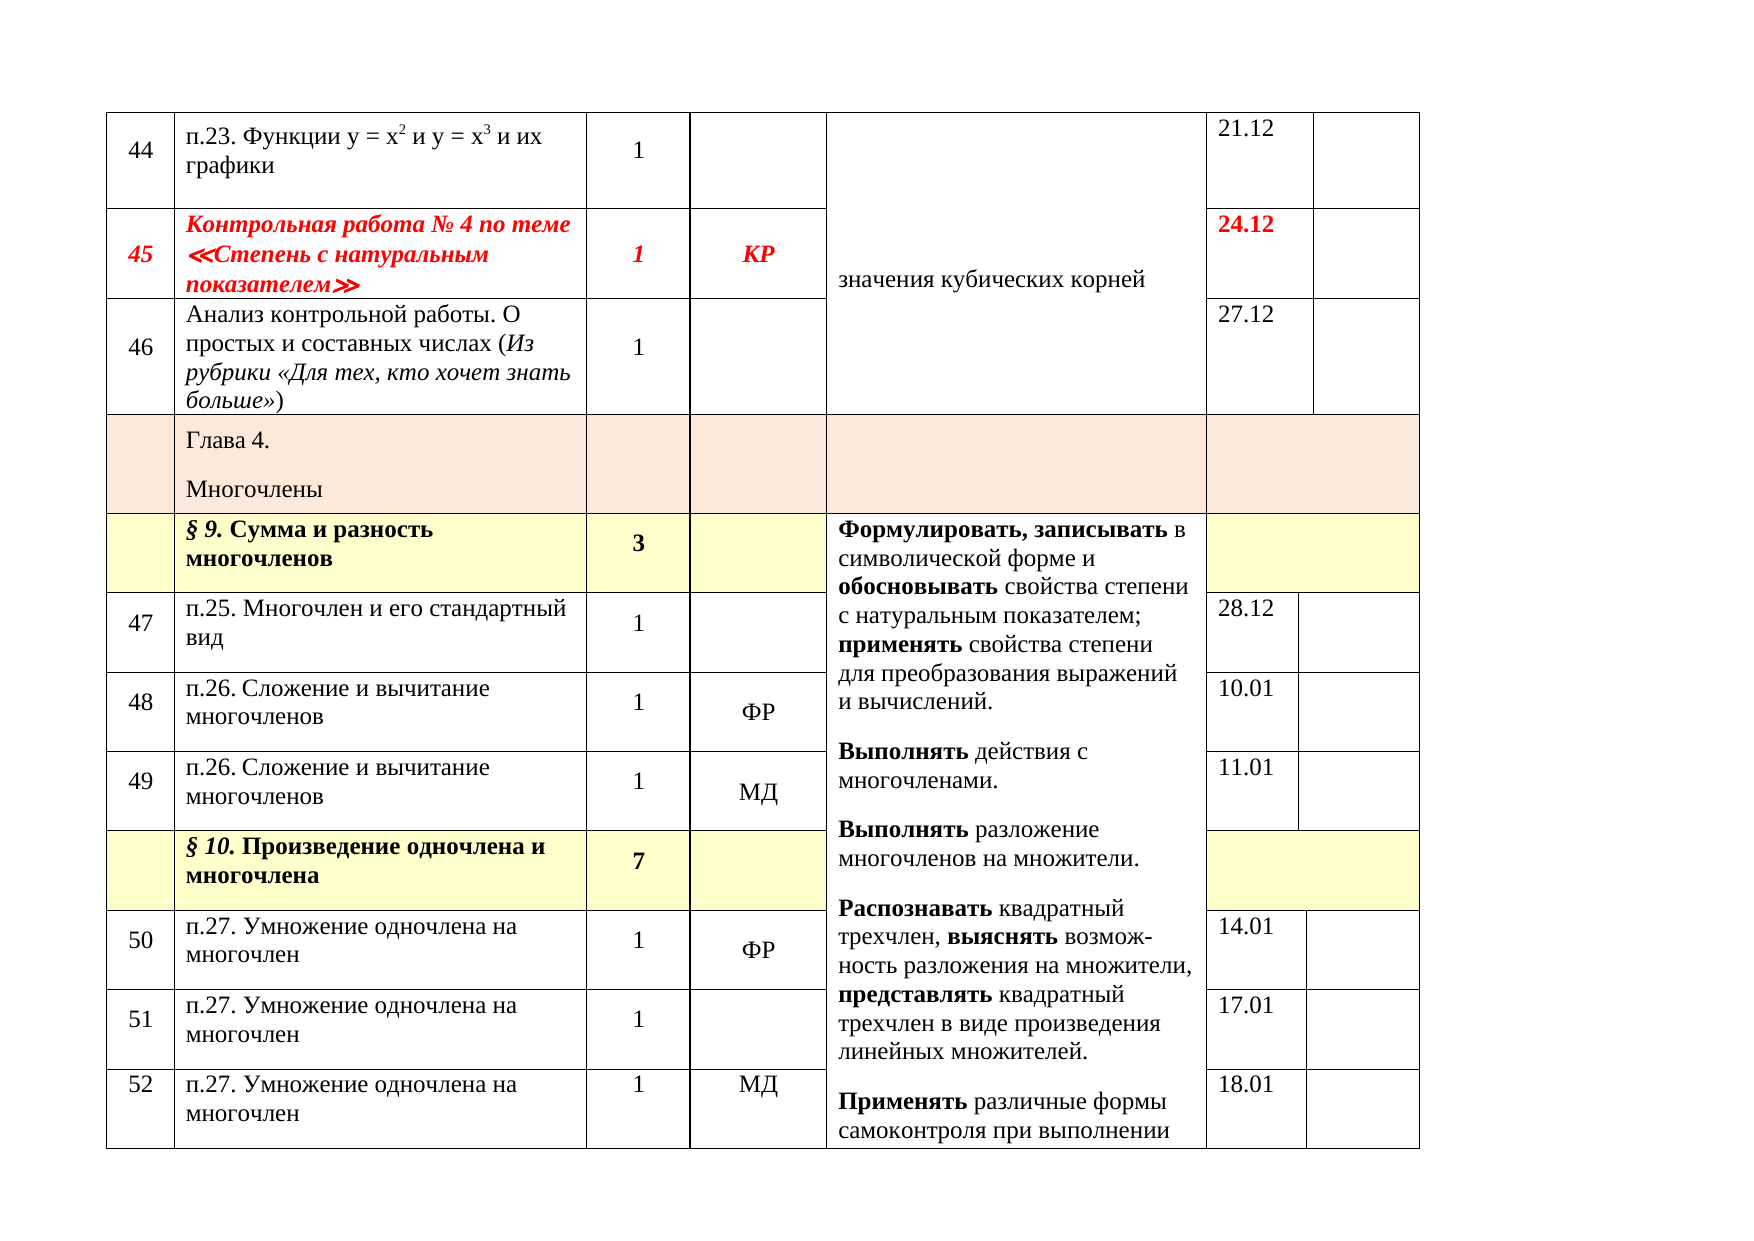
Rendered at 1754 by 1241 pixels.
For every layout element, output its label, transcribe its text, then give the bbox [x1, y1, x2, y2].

table_cell п.26. Сложение и вычитание многочленов [175, 673, 586, 751]
table_cell [1207, 514, 1419, 592]
table_cell МД [691, 752, 826, 830]
table_cell 18.01 [1207, 1070, 1306, 1148]
table_cell ФР [691, 911, 826, 989]
table_cell [107, 514, 174, 592]
table_cell п.26. Сложение и вычитание многочленов [175, 752, 586, 830]
table_cell ФР [691, 673, 826, 751]
table_cell [691, 831, 826, 910]
table_cell п.25. Многочлен и его стандартный вид [175, 593, 586, 672]
table_cell 1 [587, 299, 689, 414]
table_cell [107, 415, 174, 513]
table_cell [827, 415, 1206, 513]
table_cell [1207, 831, 1419, 910]
table_cell 51 [107, 990, 174, 1068]
table_cell 3 [587, 514, 689, 592]
table_cell 1 [587, 209, 689, 298]
table_cell КР [691, 209, 826, 298]
table_cell 7 [587, 831, 689, 910]
table_cell [691, 990, 826, 1068]
table_cell [691, 514, 826, 592]
table_cell 11.01 [1207, 752, 1298, 830]
table_cell 17.01 [1207, 990, 1306, 1068]
table_cell Анализ контрольной работы. О простых и составных числах (Из рубрики «Для тех, кто хочет знать больше») [175, 299, 586, 414]
table_cell 49 [107, 752, 174, 830]
table_cell 28.12 [1207, 593, 1298, 672]
table_cell п.27. Умножение одночлена на многочлен [175, 911, 586, 989]
table_cell п.27. Умножение одночлена на многочлен [175, 990, 586, 1068]
table_cell [691, 415, 826, 513]
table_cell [175, 113, 586, 208]
table_cell 44 [107, 113, 174, 208]
table_cell 1 [587, 990, 689, 1068]
table_cell 1 [587, 113, 689, 208]
table_cell 52 [107, 1070, 174, 1148]
table_cell [1307, 1070, 1419, 1148]
table_cell 1 [587, 593, 689, 672]
table_cell [1207, 415, 1419, 513]
table_cell 45 [107, 209, 174, 298]
table_cell [1299, 673, 1419, 751]
table_cell 24.12 [1207, 209, 1313, 298]
table_cell 47 [107, 593, 174, 672]
table_cell 10.01 [1207, 673, 1298, 751]
table_cell 46 [107, 299, 174, 414]
table_cell Формулировать, записывать в символической форме и обосновывать свойства степени с натуральным показателем; применять свойства степени для преобразования выражений и вычислений. Выполнять действия с многочленами. Выполнять разложение многочленов на множители. Распознавать квадратный трехчлен, выяснять возможность разложения на множители, представлять квадратный трехчлен в виде произведения линейных множителей. Применять различные формы самоконтроля при выполнении преобразований. [827, 514, 1206, 1148]
table_cell [1307, 990, 1419, 1068]
table_cell 14.01 [1207, 911, 1306, 989]
table_cell § 9. Сумма и разность многочленов [175, 514, 586, 592]
table_cell Глава 4. Многочлены [175, 415, 586, 513]
table_cell 1 [587, 752, 689, 830]
table_cell [1314, 209, 1419, 298]
table_cell МД [691, 1070, 826, 1148]
table_cell § 10. Произведение одночлена и многочлена [175, 831, 586, 910]
table_cell 21.12 [1207, 113, 1313, 208]
table_cell 1 [587, 1070, 689, 1148]
table_cell 1 [587, 673, 689, 751]
table_cell [1299, 752, 1419, 830]
table_cell [691, 593, 826, 672]
table_cell Контрольная работа № 4 по теме ≪Степень с натуральным показателем≫ [175, 209, 586, 298]
table_cell [107, 831, 174, 910]
table_cell [691, 113, 826, 208]
table_cell 1 [587, 911, 689, 989]
table_cell [1314, 113, 1419, 208]
table_cell [1314, 299, 1419, 414]
table_cell [1307, 911, 1419, 989]
table_cell 48 [107, 673, 174, 751]
table_cell [587, 415, 689, 513]
table_cell 27.12 [1207, 299, 1313, 414]
table_cell п.27. Умножение одночлена на многочлен [175, 1070, 586, 1148]
table_cell 50 [107, 911, 174, 989]
table_cell [1299, 593, 1419, 672]
table_cell [691, 299, 826, 414]
